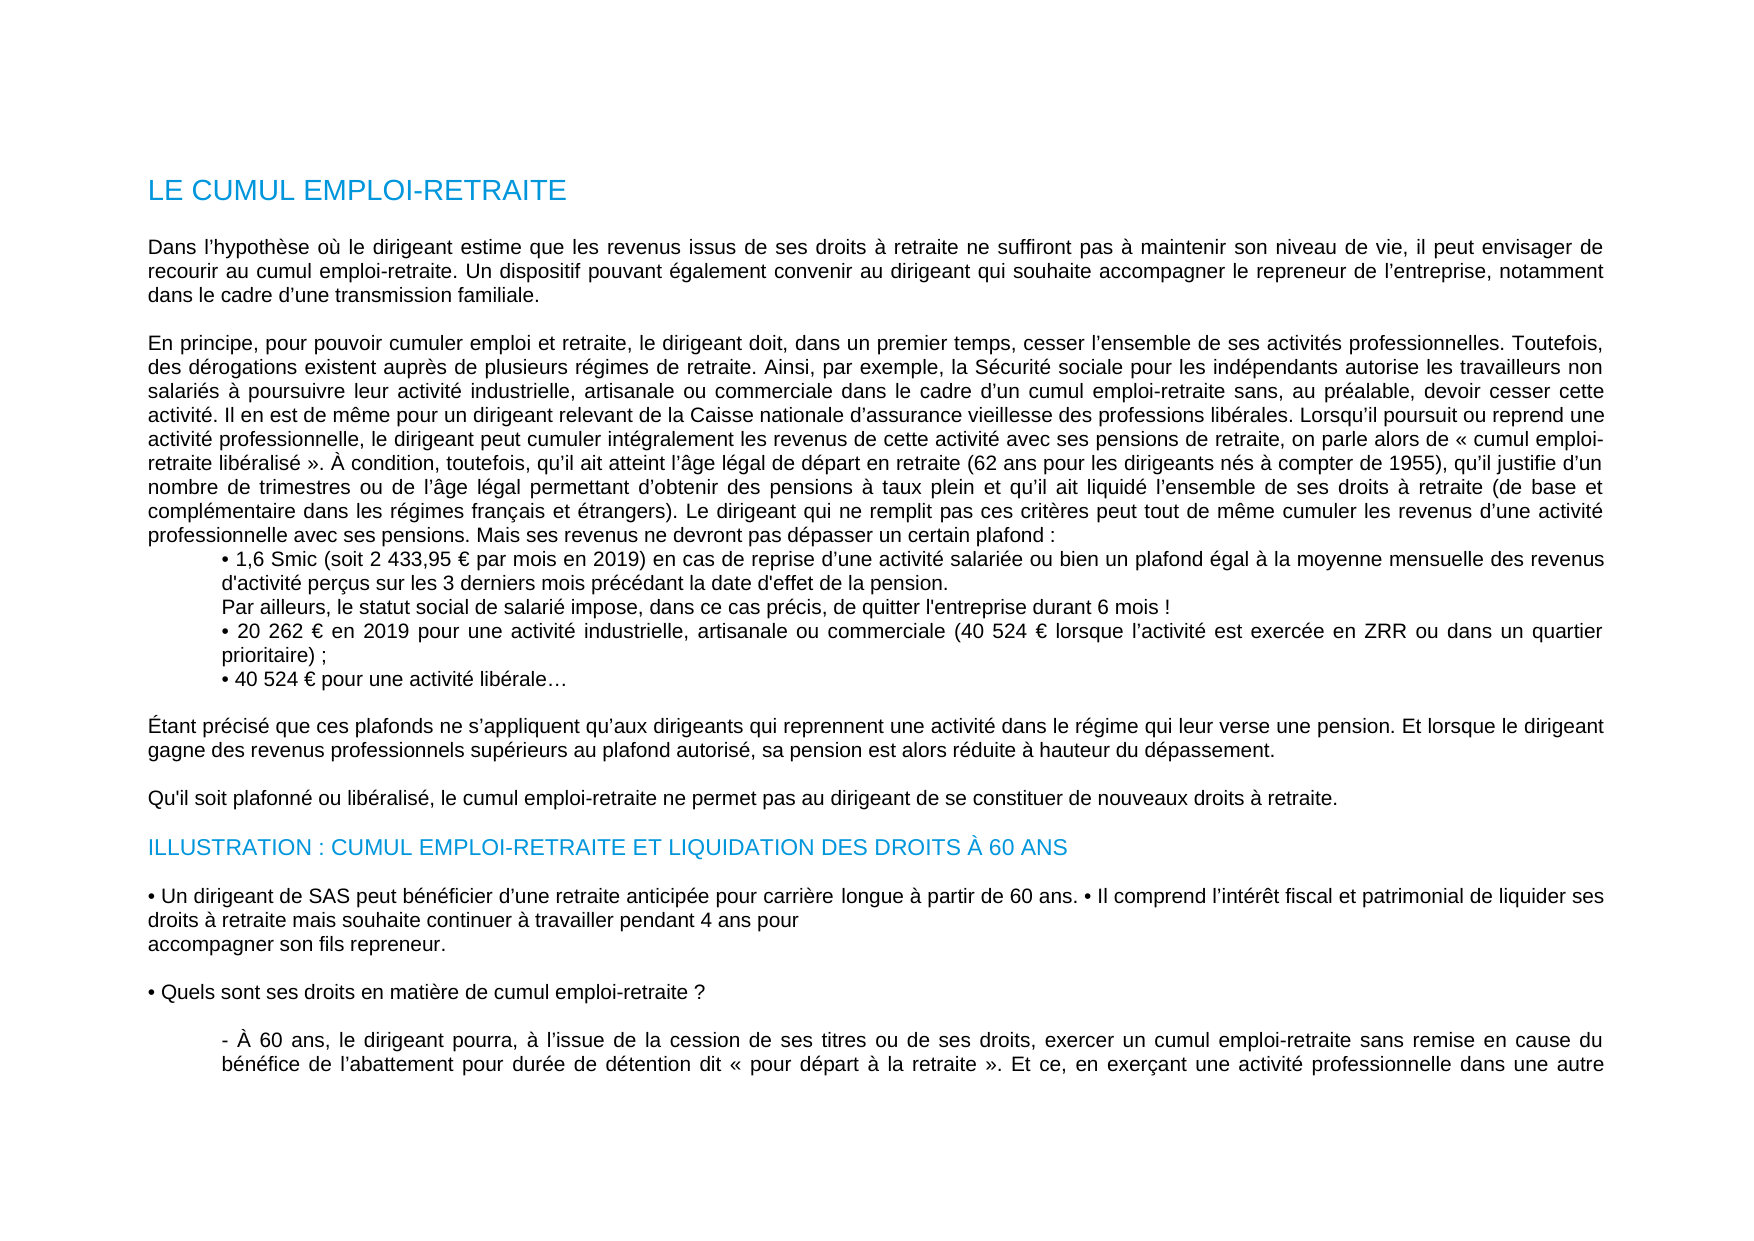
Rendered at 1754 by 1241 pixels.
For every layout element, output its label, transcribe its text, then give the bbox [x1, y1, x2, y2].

text Qu'il soit plafonné ou libéralisé, le cumul emploi-retraite ne permet pas au dirigeant de se constituer de nouveaux droits à retraite. [148, 786, 1606, 810]
text • 40 524 € pour une activité libérale… [221, 666, 1606, 690]
text Par ailleurs, le statut social de salarié impose, dans ce cas précis, de quitter l'entreprise durant 6 mois ! [221, 594, 1606, 618]
subtitle LE CUMUL EMPLOI-RETRAITE [148, 173, 1606, 206]
text Étant précisé que ces plafonds ne s’appliquent qu’aux dirigeants qui reprennent une activité dans le régime qui leur verse une pension. Et lorsque le dirigeant gagne des revenus professionnels supérieurs au plafond autorisé, sa pension est alors réduite à hauteur du dépassement. [148, 714, 1606, 762]
text • 1,6 Smic (soit 2 433,95 € par mois en 2019) en cas de reprise d’une activité salariée ou bien un plafond égal à la moyenne mensuelle des revenus d'activité perçus sur les 3 derniers mois précédant la date d'effet de la pension. [221, 547, 1606, 594]
text En principe, pour pouvoir cumuler emploi et retraite, le dirigeant doit, dans un premier temps, cesser l’ensemble de ses activités professionnelles. Toutefois, des dérogations existent auprès de plusieurs régimes de retraite. Ainsi, par exemple, la Sécurité sociale pour les indépendants autorise les travailleurs non salariés à poursuivre leur activité industrielle, artisanale ou commerciale dans le cadre d’un cumul emploi-retraite sans, au préalable, devoir cesser cette activité. Il en est de même pour un dirigeant relevant de la Caisse nationale d’assurance vieillesse des professions libérales. Lorsqu’il poursuit ou reprend une activité professionnelle, le dirigeant peut cumuler intégralement les revenus de cette activité avec ses pensions de retraite, on parle alors de « cumul emploi-retraite libéralisé ». À condition, toutefois, qu’il ait atteint l’âge légal de départ en retraite (62 ans pour les dirigeants nés à compter de 1955), qu’il justifie d’un nombre de trimestres ou de l’âge légal permettant d’obtenir des pensions à taux plein et qu’il ait liquidé l’ensemble de ses droits à retraite (de base et complémentaire dans les régimes français et étrangers). Le dirigeant qui ne remplit pas ces critères peut tout de même cumuler les revenus d’une activité professionnelle avec ses pensions. Mais ses revenus ne devront pas dépasser un certain plafond : [148, 331, 1606, 547]
text Dans l’hypothèse où le dirigeant estime que les revenus issus de ses droits à retraite ne suffiront pas à maintenir son niveau de vie, il peut envisager de recourir au cumul emploi-retraite. Un dispositif pouvant également convenir au dirigeant qui souhaite accompagner le repreneur de l’entreprise, notamment dans le cadre d’une transmission familiale. [148, 235, 1606, 307]
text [221, 1028, 1606, 1076]
text • Quels sont ses droits en matière de cumul emploi-retraite ? [148, 980, 1606, 1004]
text accompagner son fils repreneur. [148, 932, 1606, 956]
text • Un dirigeant de SAS peut bénéficier d’une retraite anticipée pour carrière longue à partir de 60 ans. • Il comprend l’intérêt fiscal et patrimonial de liquider ses droits à retraite mais souhaite continuer à travailler pendant 4 ans pour [148, 884, 1606, 932]
text • 20 262 € en 2019 pour une activité industrielle, artisanale ou commerciale (40 524 € lorsque l’activité est exercée en ZRR ou dans un quartier prioritaire) ; [221, 618, 1606, 666]
text ILLUSTRATION : CUMUL EMPLOI-RETRAITE ET LIQUIDATION DES DROITS À 60 ANS [148, 834, 1606, 860]
